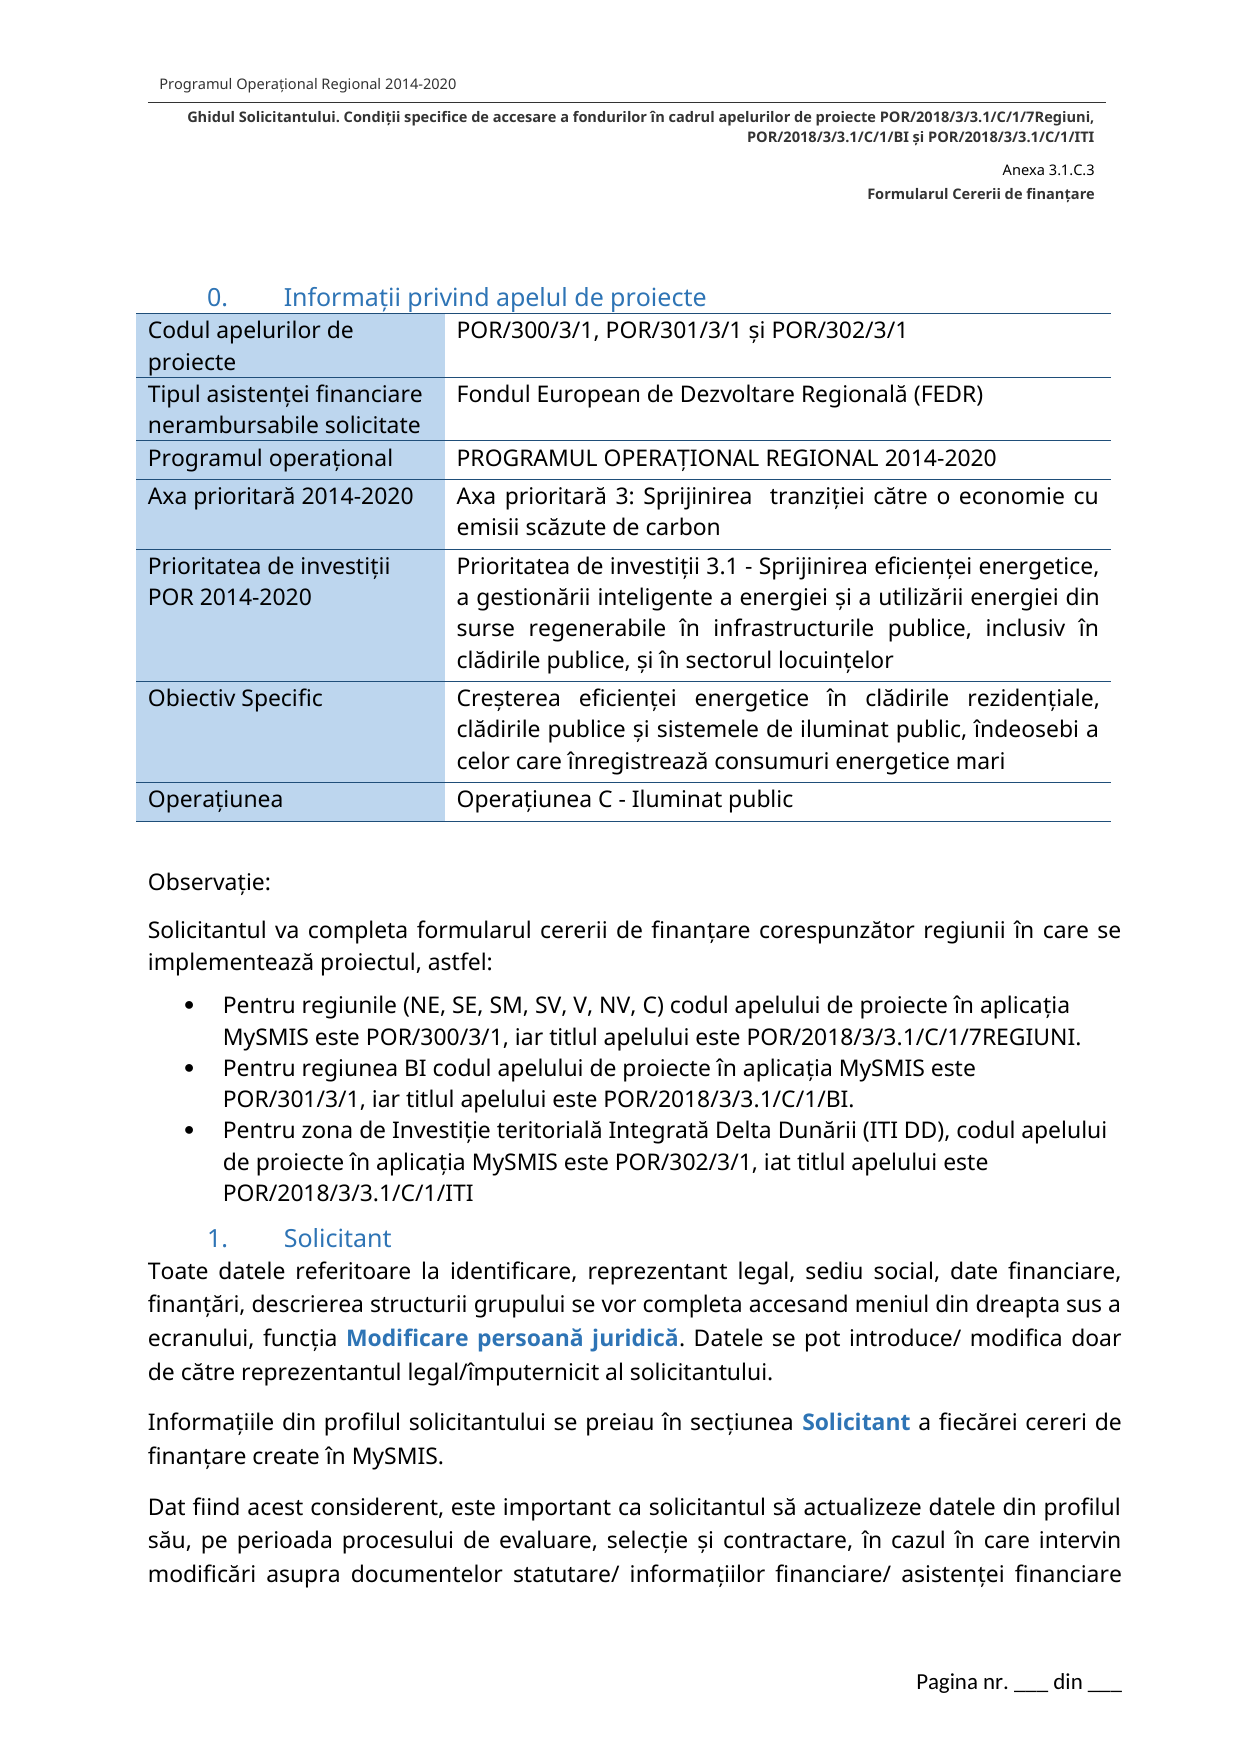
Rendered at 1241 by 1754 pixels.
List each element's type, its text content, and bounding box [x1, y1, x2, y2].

table_header Codul apelurilor de proiecte [136, 314, 445, 377]
table_header POR/300/3/1, POR/301/3/1 şi POR/302/3/1 [445, 314, 1111, 377]
list Pentru regiunea BI codul apelului de proiecte în aplicația MySMIS este POR/301/3/1, iar titlul apelului este POR/2018/3/3.1/C/1/BI. [185, 1052, 1122, 1114]
subtitle Informații privind apelul de proiecte [207, 279, 1122, 313]
table_cell Operațiunea C - Iluminat public [445, 783, 1111, 821]
table_cell Prioritatea de investiții POR 2014-2020 [136, 550, 445, 681]
table_cell Prioritatea de investiții 3.1 - Sprijinirea eficienței energetice, a gestionării inteligente a energiei și a utilizării energiei din surse regenerabile în infrastructurile publice, inclusiv în clădirile publice, și în sectorul locuințelor [445, 550, 1111, 681]
table_cell Programul operațional [136, 441, 445, 479]
table_cell Fondul European de Dezvoltare Regională (FEDR) [445, 378, 1111, 440]
table_cell Creșterea eficienței energetice în clădirile rezidențiale, clădirile publice și sistemele de iluminat public, îndeosebi a celor care înregistrează consumuri energetice mari [445, 682, 1111, 782]
text Toate datele referitoare la identificare, reprezentant legal, sediu social, date financiare, finanțări, descrierea structurii grupului se vor completa accesand meniul din dreapta sus a ecranului, funcția Modificare persoană juridică. Datele se pot introduce/ modifica doar de către reprezentantul legal/împuternicit al solicitantului. [148, 1254, 1122, 1387]
table_cell Operațiunea [136, 783, 445, 821]
list Pentru zona de Investiţie teritorială Integrată Delta Dunării (ITI DD), codul apelului de proiecte în aplicaţia MySMIS este POR/302/3/1, iat titlul apelului este POR/2018/3/3.1/C/1/ITI [185, 1114, 1122, 1208]
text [148, 1490, 1122, 1589]
text Observație: [148, 866, 1122, 898]
text Informațiile din profilul solicitantului se preiau în secțiunea Solicitant a fiecărei cereri de finanțare create în MySMIS. [148, 1406, 1122, 1471]
table_cell PROGRAMUL OPERAȚIONAL REGIONAL 2014-2020 [445, 441, 1111, 479]
text Solicitantul va completa formularul cererii de finanțare corespunzător regiunii în care se implementează proiectul, astfel: [148, 914, 1122, 977]
table_cell Axa prioritară 3: Sprijinirea tranziției către o economie cu emisii scăzute de carbon [445, 480, 1111, 549]
table_cell Tipul asistenței financiare nerambursabile solicitate [136, 378, 445, 440]
table_cell Obiectiv Specific [136, 682, 445, 782]
table_cell Axa prioritară 2014-2020 [136, 480, 445, 549]
list Pentru regiunile (NE, SE, SM, SV, V, NV, C) codul apelului de proiecte în aplicația MySMIS este POR/300/3/1, iar titlul apelului este POR/2018/3/3.1/C/1/7REGIUNI. [185, 989, 1122, 1052]
subtitle Solicitant [207, 1221, 1122, 1254]
